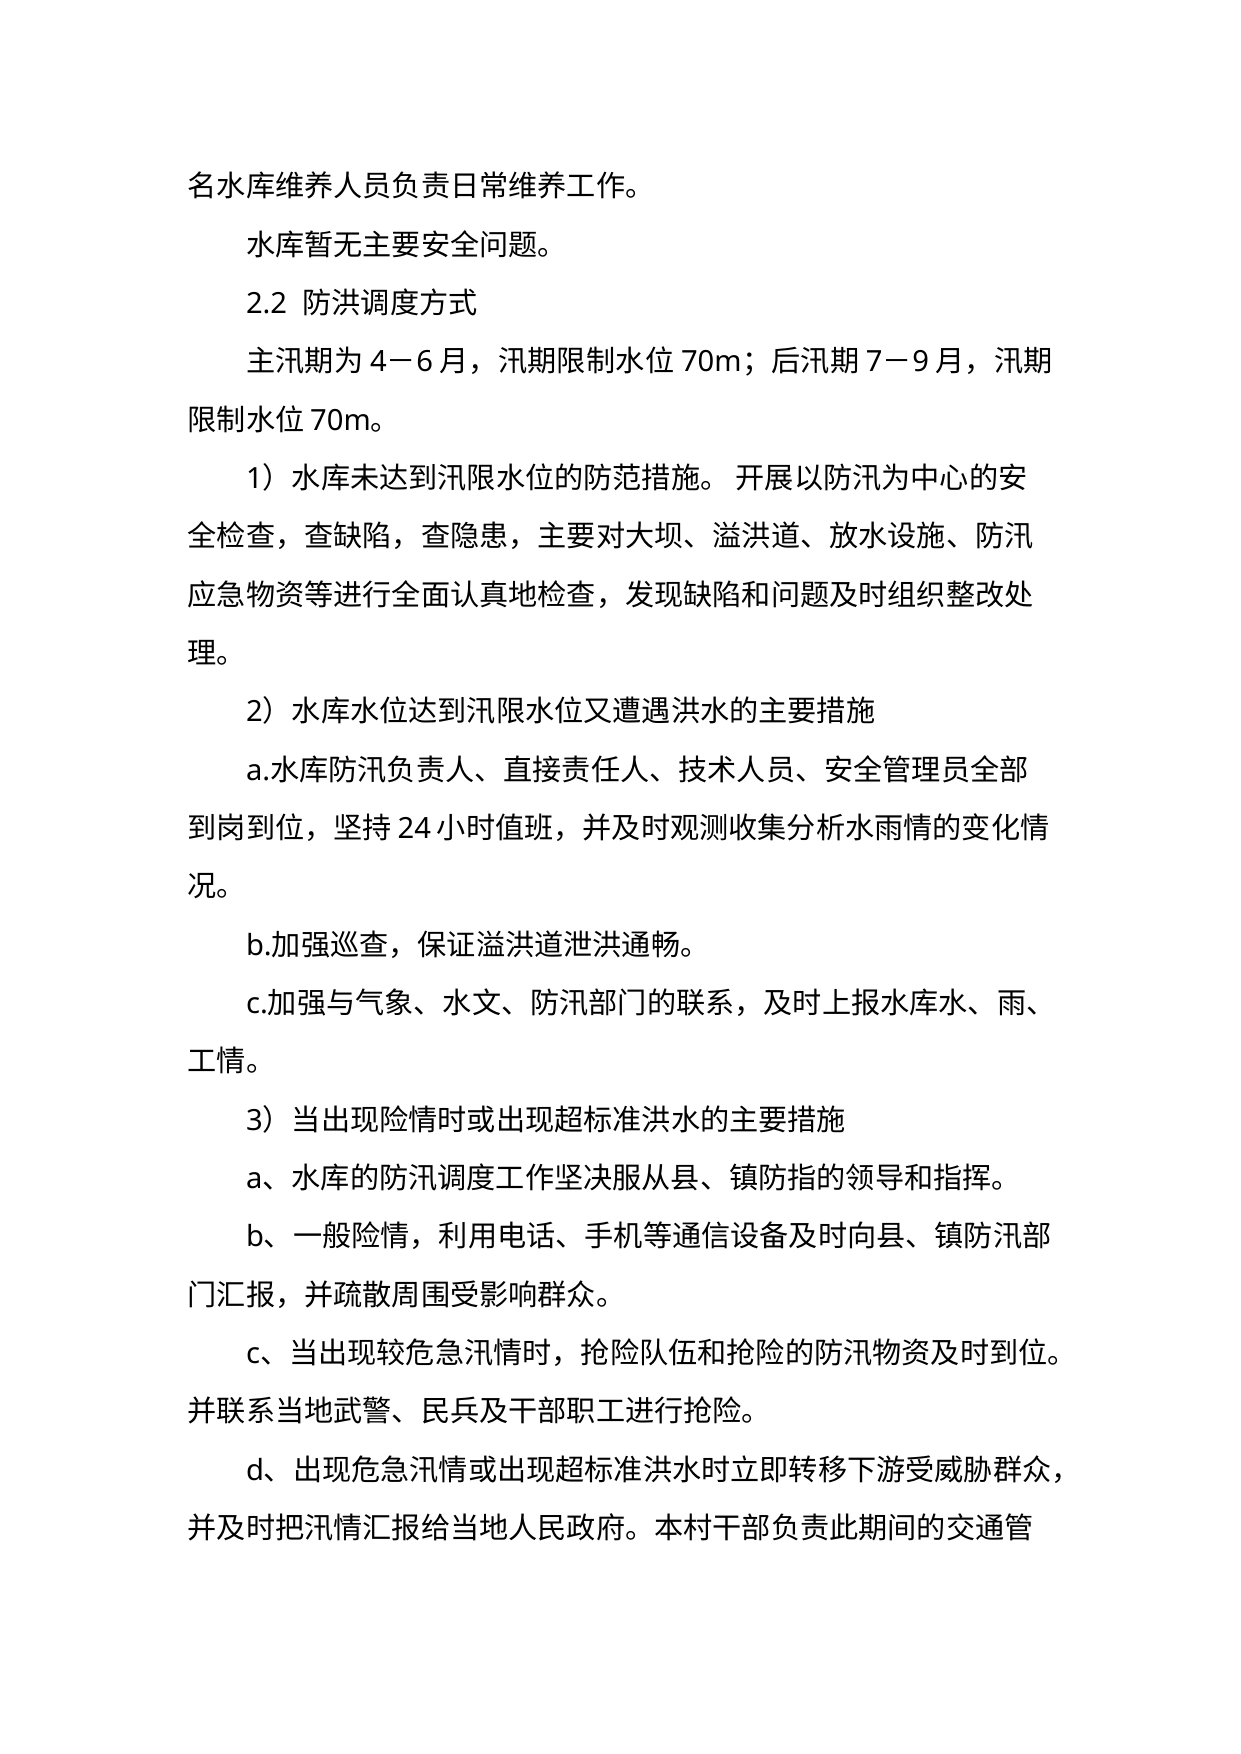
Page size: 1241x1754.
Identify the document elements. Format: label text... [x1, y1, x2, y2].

text c、当出现较危急汛情时，抢险队伍和抢险的防汛物资及时到位。并联系当地武警、民兵及干部职工进行抢险。 [187, 1317, 1053, 1433]
text b、一般险情，利用电话、手机等通信设备及时向县、镇防汛部门汇报，并疏散周围受影响群众。 [187, 1200, 1053, 1317]
text 2）水库水位达到汛限水位又遭遇洪水的主要措施 [187, 675, 1053, 733]
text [187, 1433, 1053, 1550]
text 2.2 防洪调度方式 [187, 267, 1053, 325]
text 1）水库未达到汛限水位的防范措施。 开展以防汛为中心的安全检查，查缺陷，查隐患，主要对大坝、溢洪道、放水设施、防汛应急物资等进行全面认真地检查，发现缺陷和问题及时组织整改处理。 [187, 442, 1053, 675]
text 主汛期为4－6月，汛期限制水位70m；后汛期7－9月，汛期限制水位70m。 [187, 325, 1053, 442]
text 3）当出现险情时或出现超标准洪水的主要措施 [187, 1083, 1053, 1142]
text 水库暂无主要安全问题。 [187, 208, 1053, 267]
text a.水库防汛负责人、直接责任人、技术人员、安全管理员全部到岗到位，坚持24小时值班，并及时观测收集分析水雨情的变化情况。 [187, 733, 1053, 908]
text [187, 150, 1053, 208]
text b.加强巡查，保证溢洪道泄洪通畅。 [187, 908, 1053, 967]
text a、水库的防汛调度工作坚决服从县、镇防指的领导和指挥。 [187, 1142, 1053, 1200]
text c.加强与气象、水文、防汛部门的联系，及时上报水库水、雨、工情。 [187, 967, 1053, 1083]
